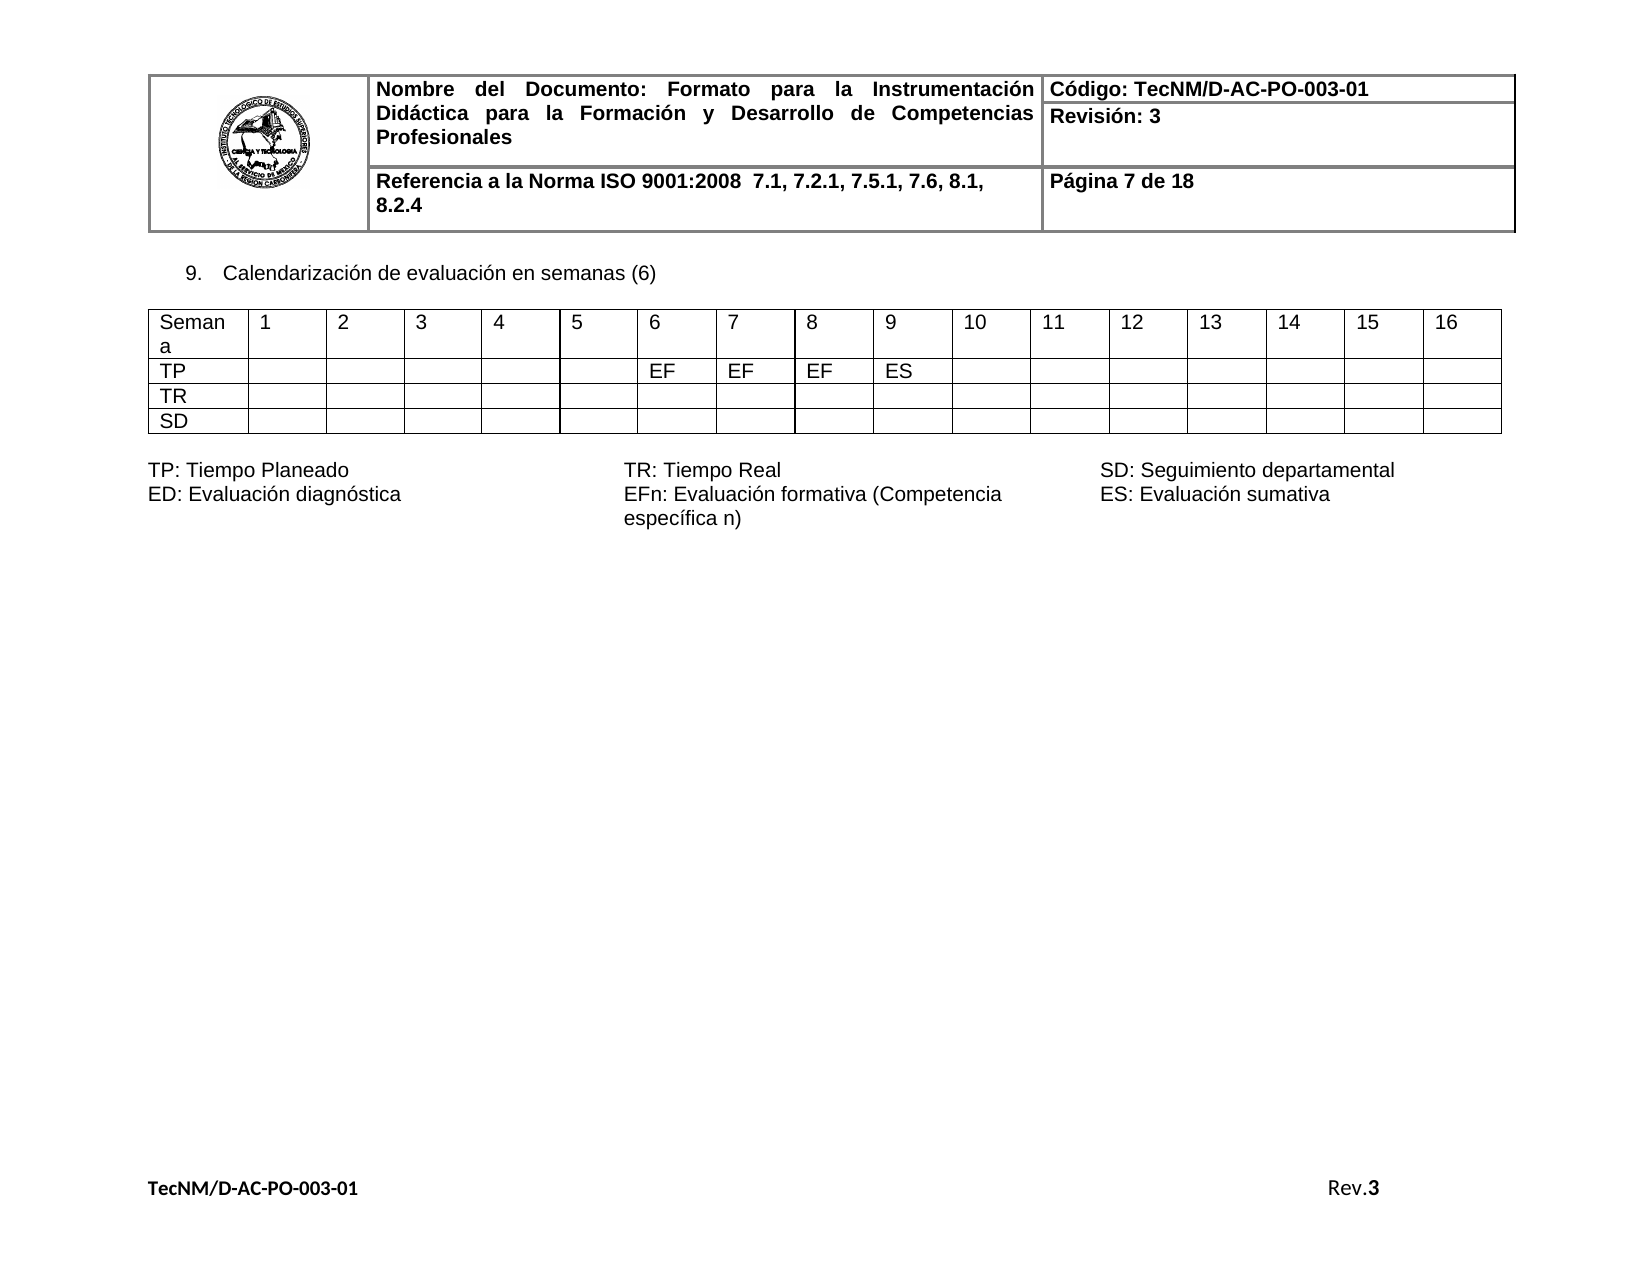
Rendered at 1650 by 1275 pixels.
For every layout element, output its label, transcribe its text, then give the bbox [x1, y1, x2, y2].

table_cell [1424, 409, 1501, 433]
table_cell [1424, 384, 1501, 408]
table_header 5 [561, 310, 637, 358]
table_cell [482, 359, 559, 383]
table_cell [482, 409, 559, 433]
table_cell [327, 359, 404, 383]
text SD: Seguimiento departamental [1100, 458, 1502, 482]
table_cell [717, 409, 794, 433]
table_cell [405, 359, 481, 383]
table_cell [796, 409, 873, 433]
table_cell [1188, 359, 1266, 383]
table_header 9 [874, 310, 952, 358]
table_header 14 [1267, 310, 1344, 358]
table_cell [405, 409, 481, 433]
table_cell [327, 409, 404, 433]
table_cell [638, 409, 716, 433]
table_cell [249, 384, 326, 408]
table_header 12 [1110, 310, 1187, 358]
table_cell [1031, 359, 1109, 383]
table_cell ES [874, 359, 952, 383]
table_cell TP [149, 359, 248, 383]
table_cell [327, 384, 404, 408]
table_cell [1110, 384, 1187, 408]
table_cell [482, 384, 559, 408]
table_cell [561, 384, 637, 408]
table_header 4 [482, 310, 559, 358]
table_cell [249, 359, 326, 383]
table_cell [1031, 409, 1109, 433]
table_cell [405, 384, 481, 408]
table_cell [561, 409, 637, 433]
table_cell [1110, 359, 1187, 383]
table_cell [1188, 384, 1266, 408]
table_header 13 [1188, 310, 1266, 358]
text TP: Tiempo Planeado [148, 458, 550, 482]
text EFn: Evaluación formativa (Competencia específica n) [624, 482, 1026, 530]
table_cell [874, 384, 952, 408]
picture [217, 95, 310, 189]
table_header 3 [405, 310, 481, 358]
table_cell TR [149, 384, 248, 408]
table_cell [1345, 384, 1423, 408]
table_cell [1267, 384, 1344, 408]
table_cell [1031, 384, 1109, 408]
table_cell EF [717, 359, 794, 383]
text ES: Evaluación sumativa [1100, 482, 1502, 506]
text TR: Tiempo Real [624, 458, 1026, 482]
table_header 7 [717, 310, 794, 358]
table_header 8 [796, 310, 873, 358]
table_cell [1267, 359, 1344, 383]
table_cell [953, 359, 1030, 383]
list Calendarización de evaluación en semanas (6) [185, 261, 1502, 285]
table_header Semana [149, 310, 248, 358]
table_cell [874, 409, 952, 433]
table_cell EF [796, 359, 873, 383]
table_header 10 [953, 310, 1030, 358]
table_cell [796, 384, 873, 408]
table_cell [953, 409, 1030, 433]
table_header 1 [249, 310, 326, 358]
table_cell EF [638, 359, 716, 383]
table_cell [638, 384, 716, 408]
table_cell [1188, 409, 1266, 433]
table_header 16 [1424, 310, 1501, 358]
table_cell [561, 359, 637, 383]
table_cell [1424, 359, 1501, 383]
table_cell SD [149, 409, 248, 433]
table_header 2 [327, 310, 404, 358]
table_cell [1110, 409, 1187, 433]
table_cell [953, 384, 1030, 408]
table_cell [1267, 409, 1344, 433]
table_cell [249, 409, 326, 433]
table_cell [1345, 359, 1423, 383]
text ED: Evaluación diagnóstica [148, 482, 550, 506]
table_header 11 [1031, 310, 1109, 358]
table_cell [717, 384, 794, 408]
table_header 6 [638, 310, 716, 358]
table_header 15 [1345, 310, 1423, 358]
table_cell [1345, 409, 1423, 433]
